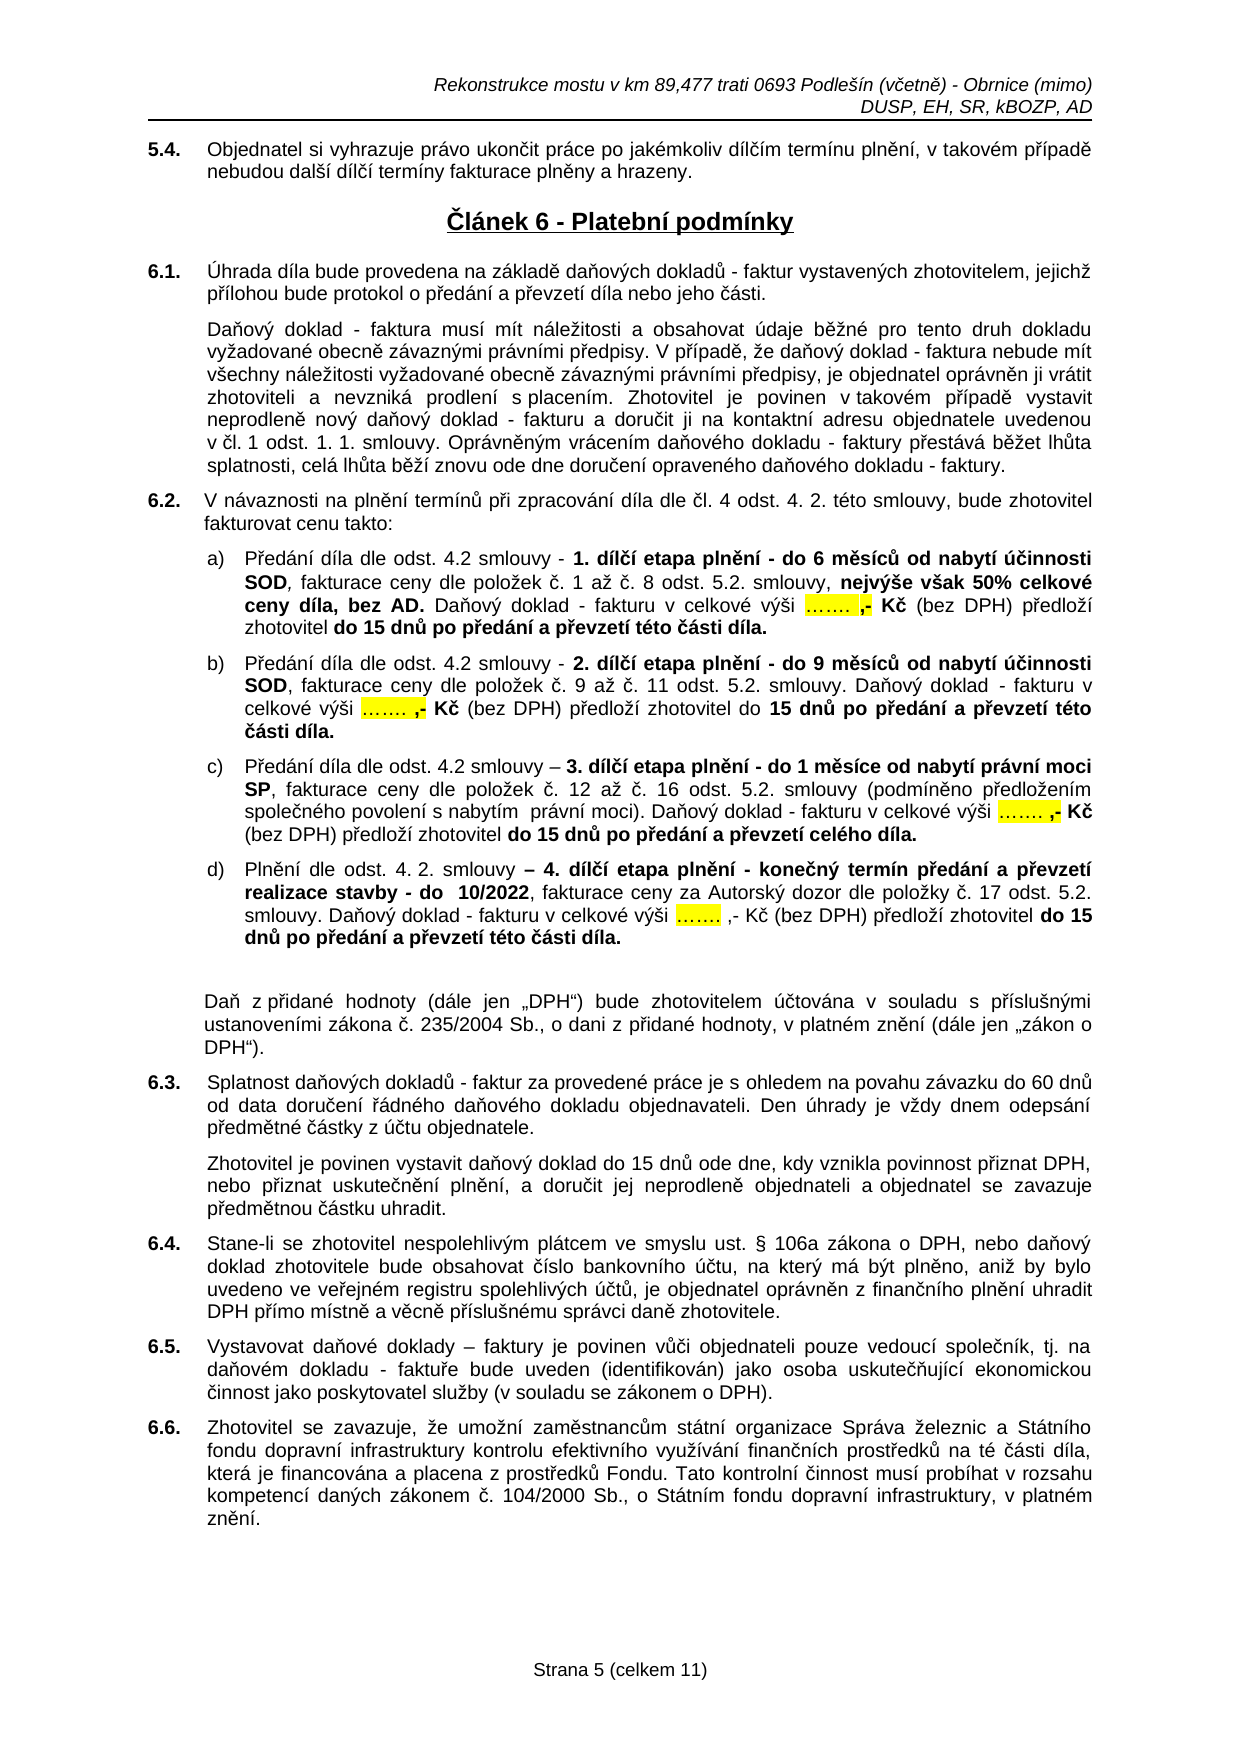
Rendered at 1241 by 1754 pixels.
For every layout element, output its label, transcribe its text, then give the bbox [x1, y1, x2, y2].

text 6.3. Splatnost daňových dokladů - faktur za provedené práce je s ohledem na povahu závazku do 60 dnů od data doručení řádného daňového dokladu objednavateli. Den úhrady je vždy dnem odepsání předmětné částky z účtu objednatele. [148, 1071, 1092, 1139]
text Zhotovitel je povinen vystavit daňový doklad do 15 dnů ode dne, kdy vznikla povinnost přiznat DPH, nebo přiznat uskutečnění plnění, a doručit jej neprodleně objednateli a objednatel se zavazuje předmětnou částku uhradit. [207, 1151, 1092, 1219]
subtitle Plnění dle odst. 4. 2. smlouvy – 4. dílčí etapa plnění - konečný termín předání a převzetí realizace stavby - do 10/2022, fakturace ceny za Autorský dozor dle položky č. 17 odst. 5.2. smlouvy. Daňový doklad - fakturu v celkové výši ……. ,- Kč (bez DPH) předloží zhotovitel do 15 dnů po předání a převzetí této části díla. [207, 858, 1092, 949]
text 6.6. Zhotovitel se zavazuje, že umožní zaměstnancům státní organizace Správa železnic a Státního fondu dopravní infrastruktury kontrolu efektivního využívání finančních prostředků na té části díla, která je financována a placena z prostředků Fondu. Tato kontrolní činnost musí probíhat v rozsahu kompetencí daných zákonem č. 104/2000 Sb., o Státním fondu dopravní infrastruktury, v platném znění. [148, 1416, 1092, 1529]
text Daň z přidané hodnoty (dále jen „DPH“) bude zhotovitelem účtována v souladu s příslušnými ustanoveními zákona č. 235/2004 Sb., o dani z přidané hodnoty, v platném znění (dále jen „zákon o DPH“). [148, 990, 1092, 1058]
subtitle Předání díla dle odst. 4.2 smlouvy - 2. dílčí etapa plnění - do 9 měsíců od nabytí účinnosti SOD, fakturace ceny dle položek č. 9 až č. 11 odst. 5.2. smlouvy. Daňový doklad - fakturu v celkové výši ……. ,- Kč (bez DPH) předloží zhotovitel do 15 dnů po předání a převzetí této části díla. [207, 651, 1092, 742]
text 6.2. V návaznosti na plnění termínů při zpracování díla dle čl. 4 odst. 4. 2. této smlouvy, bude zhotovitel fakturovat cenu takto: [148, 489, 1092, 534]
text 6.4. Stane-li se zhotovitel nespolehlivým plátcem ve smyslu ust. § 106a zákona o DPH, nebo daňový doklad zhotovitele bude obsahovat číslo bankovního účtu, na který má být plněno, aniž by bylo uvedeno ve veřejném registru spolehlivých účtů, je objednatel oprávněn z finančního plnění uhradit DPH přímo místně a věcně příslušnému správci daně zhotovitele. [148, 1232, 1092, 1323]
subtitle Článek 6 - Platební podmínky [148, 207, 1092, 236]
text 6.5. Vystavovat daňové doklady – faktury je povinen vůči objednateli pouze vedoucí společník, tj. na daňovém dokladu - faktuře bude uveden (identifikován) jako osoba uskutečňující ekonomickou činnost jako poskytovatel služby (v souladu se zákonem o DPH). [148, 1335, 1092, 1403]
subtitle Předání díla dle odst. 4.2 smlouvy - 1. dílčí etapa plnění - do 6 měsíců od nabytí účinnosti SOD, fakturace ceny dle položek č. 1 až č. 8 odst. 5.2. smlouvy, nejvýše však 50% celkové ceny díla, bez AD. Daňový doklad - fakturu v celkové výši ……. ,- Kč (bez DPH) předloží zhotovitel do 15 dnů po předání a převzetí této části díla. [207, 547, 1092, 639]
subtitle Předání díla dle odst. 4.2 smlouvy – 3. dílčí etapa plnění - do 1 měsíce od nabytí právní moci SP, fakturace ceny dle položek č. 12 až č. 16 odst. 5.2. smlouvy (podmíněno předložením společného povolení s nabytím právní moci). Daňový doklad - fakturu v celkové výši ……. ,- Kč (bez DPH) předloží zhotovitel do 15 dnů po předání a převzetí celého díla. [207, 755, 1092, 846]
text Daňový doklad - faktura musí mít náležitosti a obsahovat údaje běžné pro tento druh dokladu vyžadované obecně závaznými právními předpisy. V případě, že daňový doklad - faktura nebude mít všechny náležitosti vyžadované obecně závaznými právními předpisy, je objednatel oprávněn ji vrátit zhotoviteli a nevzniká prodlení s placením. Zhotovitel je povinen v takovém případě vystavit neprodleně nový daňový doklad - fakturu a doručit ji na kontaktní adresu objednatele uvedenou v čl. 1 odst. 1. 1. smlouvy. Oprávněným vrácením daňového dokladu - faktury přestává běžet lhůta splatnosti, celá lhůta běží znovu ode dne doručení opraveného daňového dokladu - faktury. [207, 317, 1092, 476]
text 6.1. Úhrada díla bude provedena na základě daňových dokladů - faktur vystavených zhotovitelem, jejichž přílohou bude protokol o předání a převzetí díla nebo jeho části. [148, 259, 1092, 305]
text 5.4. Objednatel si vyhrazuje právo ukončit práce po jakémkoliv dílčím termínu plnění, v takovém případě nebudou další dílčí termíny fakturace plněny a hrazeny. [148, 137, 1092, 183]
